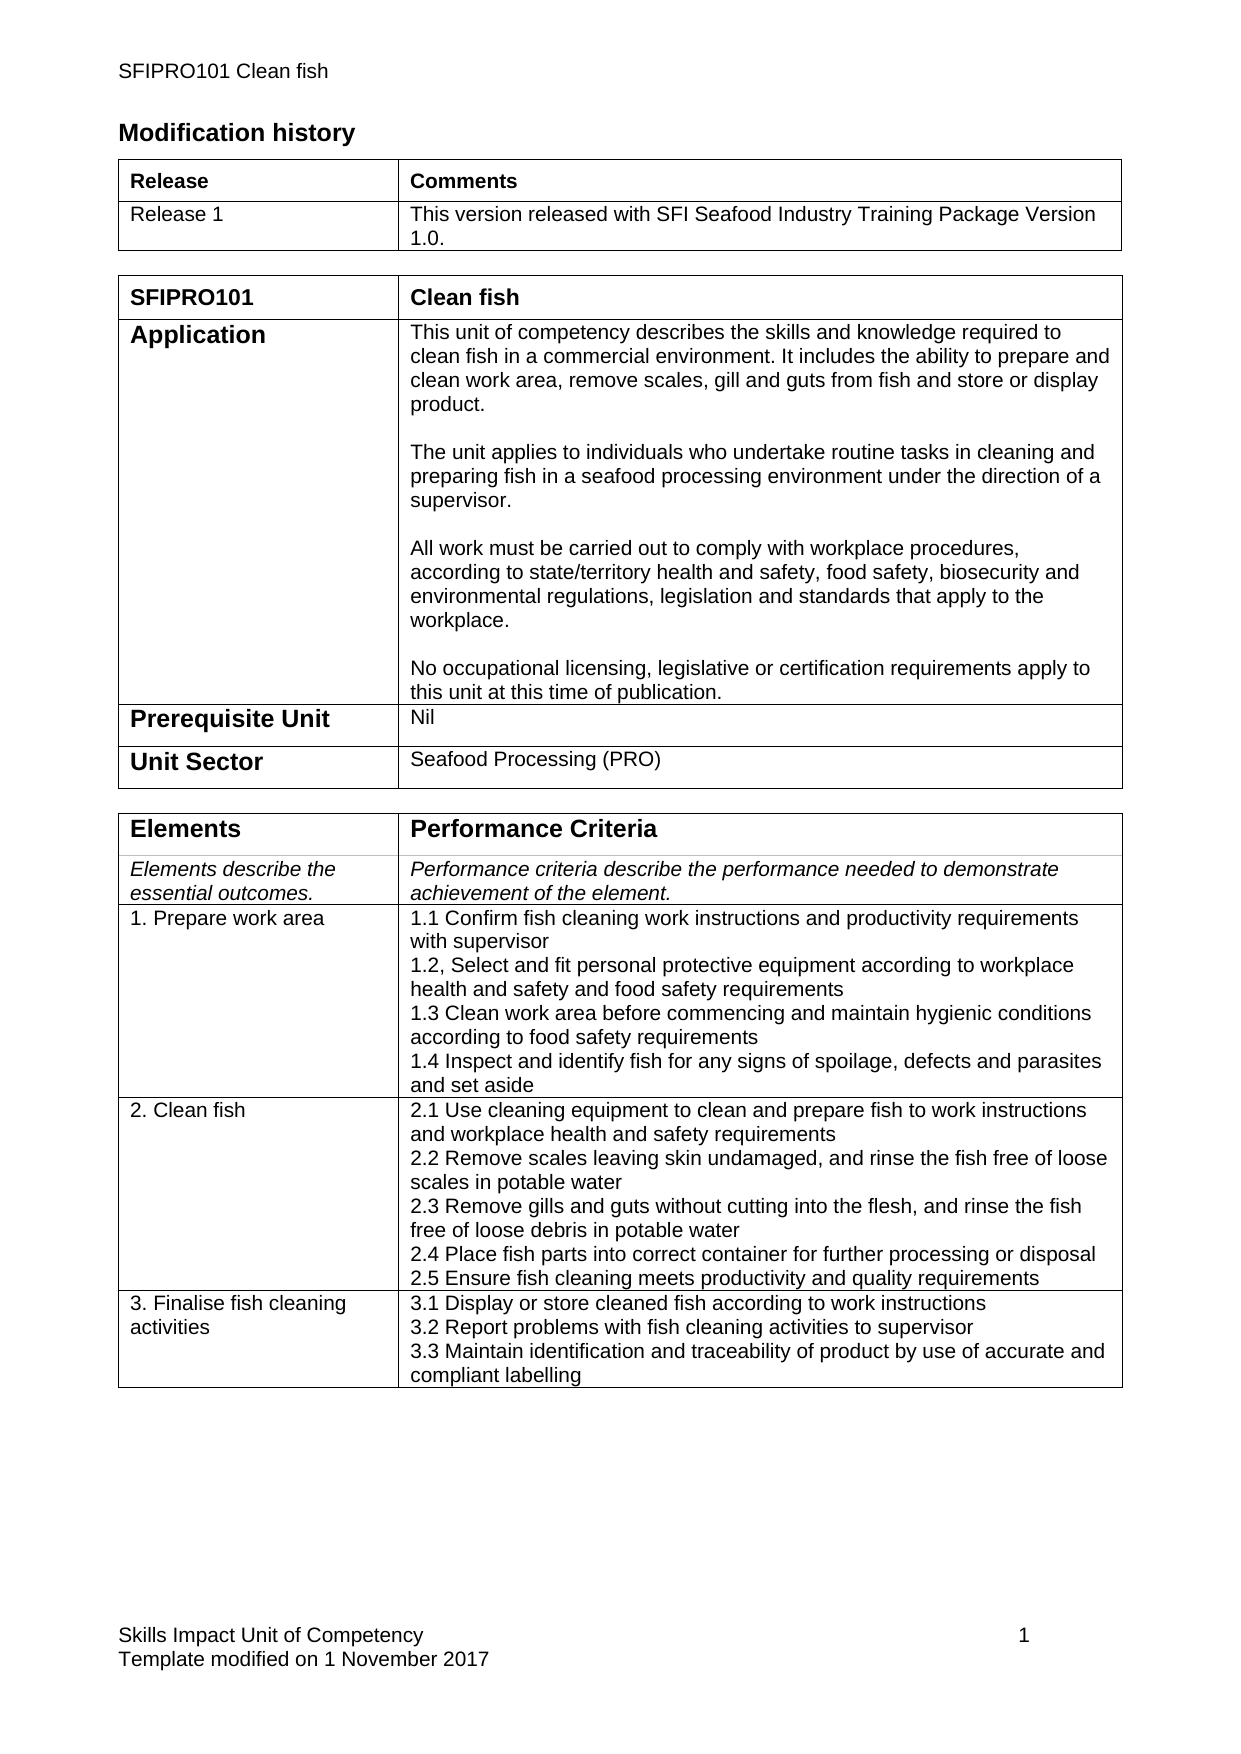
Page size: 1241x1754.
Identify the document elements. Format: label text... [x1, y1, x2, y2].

table_cell 2. Clean fish [119, 1098, 398, 1290]
table_cell Nil [399, 705, 1122, 746]
table_cell Unit Sector [119, 747, 398, 788]
table_header Release [119, 160, 398, 201]
table_cell 3. Finalise fish cleaning activities [119, 1291, 398, 1387]
table_cell This version released with SFI Seafood Industry Training Package Version 1.0. [399, 202, 1121, 250]
table_cell Seafood Processing (PRO) [399, 747, 1122, 788]
table_header Clean fish [399, 276, 1122, 319]
table_header Comments [399, 160, 1121, 201]
table_cell Prerequisite Unit [119, 705, 398, 746]
table_cell Performance criteria describe the performance needed to demonstrate achievement of the element. [399, 856, 1122, 904]
table_cell Elements describe the essential outcomes. [119, 856, 398, 904]
table_header Elements [119, 814, 398, 855]
table_cell 2.1 Use cleaning equipment to clean and prepare fish to work instructions and workplace health and safety requirements 2.2 Remove scales leaving skin undamaged, and rinse the fish free of loose scales in potable water 2.3 Remove gills and guts without cutting into the flesh, and rinse the fish free of loose debris in potable water 2.4 Place fish parts into correct container for further processing or disposal 2.5 Ensure fish cleaning meets productivity and quality requirements [399, 1098, 1122, 1290]
table_cell 3.1 Display or store cleaned fish according to work instructions 3.2 Report problems with fish cleaning activities to supervisor 3.3 Maintain identification and traceability of product by use of accurate and compliant labelling [399, 1291, 1122, 1387]
table_cell 1.1 Confirm fish cleaning work instructions and productivity requirements with supervisor 1.2, Select and fit personal protective equipment according to workplace health and safety and food safety requirements 1.3 Clean work area before commencing and maintain hygienic conditions according to food safety requirements 1.4 Inspect and identify fish for any signs of spoilage, defects and parasites and set aside [399, 905, 1122, 1097]
table_header Performance Criteria [399, 814, 1122, 855]
table_cell This unit of competency describes the skills and knowledge required to clean fish in a commercial environment. It includes the ability to prepare and clean work area, remove scales, gill and guts from fish and store or display product. The unit applies to individuals who undertake routine tasks in cleaning and preparing fish in a seafood processing environment under the direction of a supervisor. All work must be carried out to comply with workplace procedures, according to state/territory health and safety, food safety, biosecurity and environmental regulations, legislation and standards that apply to the workplace. No occupational licensing, legislative or certification requirements apply to this unit at this time of publication. [399, 320, 1122, 703]
subtitle Modification history [118, 118, 1122, 147]
table_cell Release 1 [119, 202, 398, 250]
table_cell Application [119, 320, 398, 703]
table_cell 1. Prepare work area [119, 905, 398, 1097]
table_header SFIPRO101 [119, 276, 398, 319]
